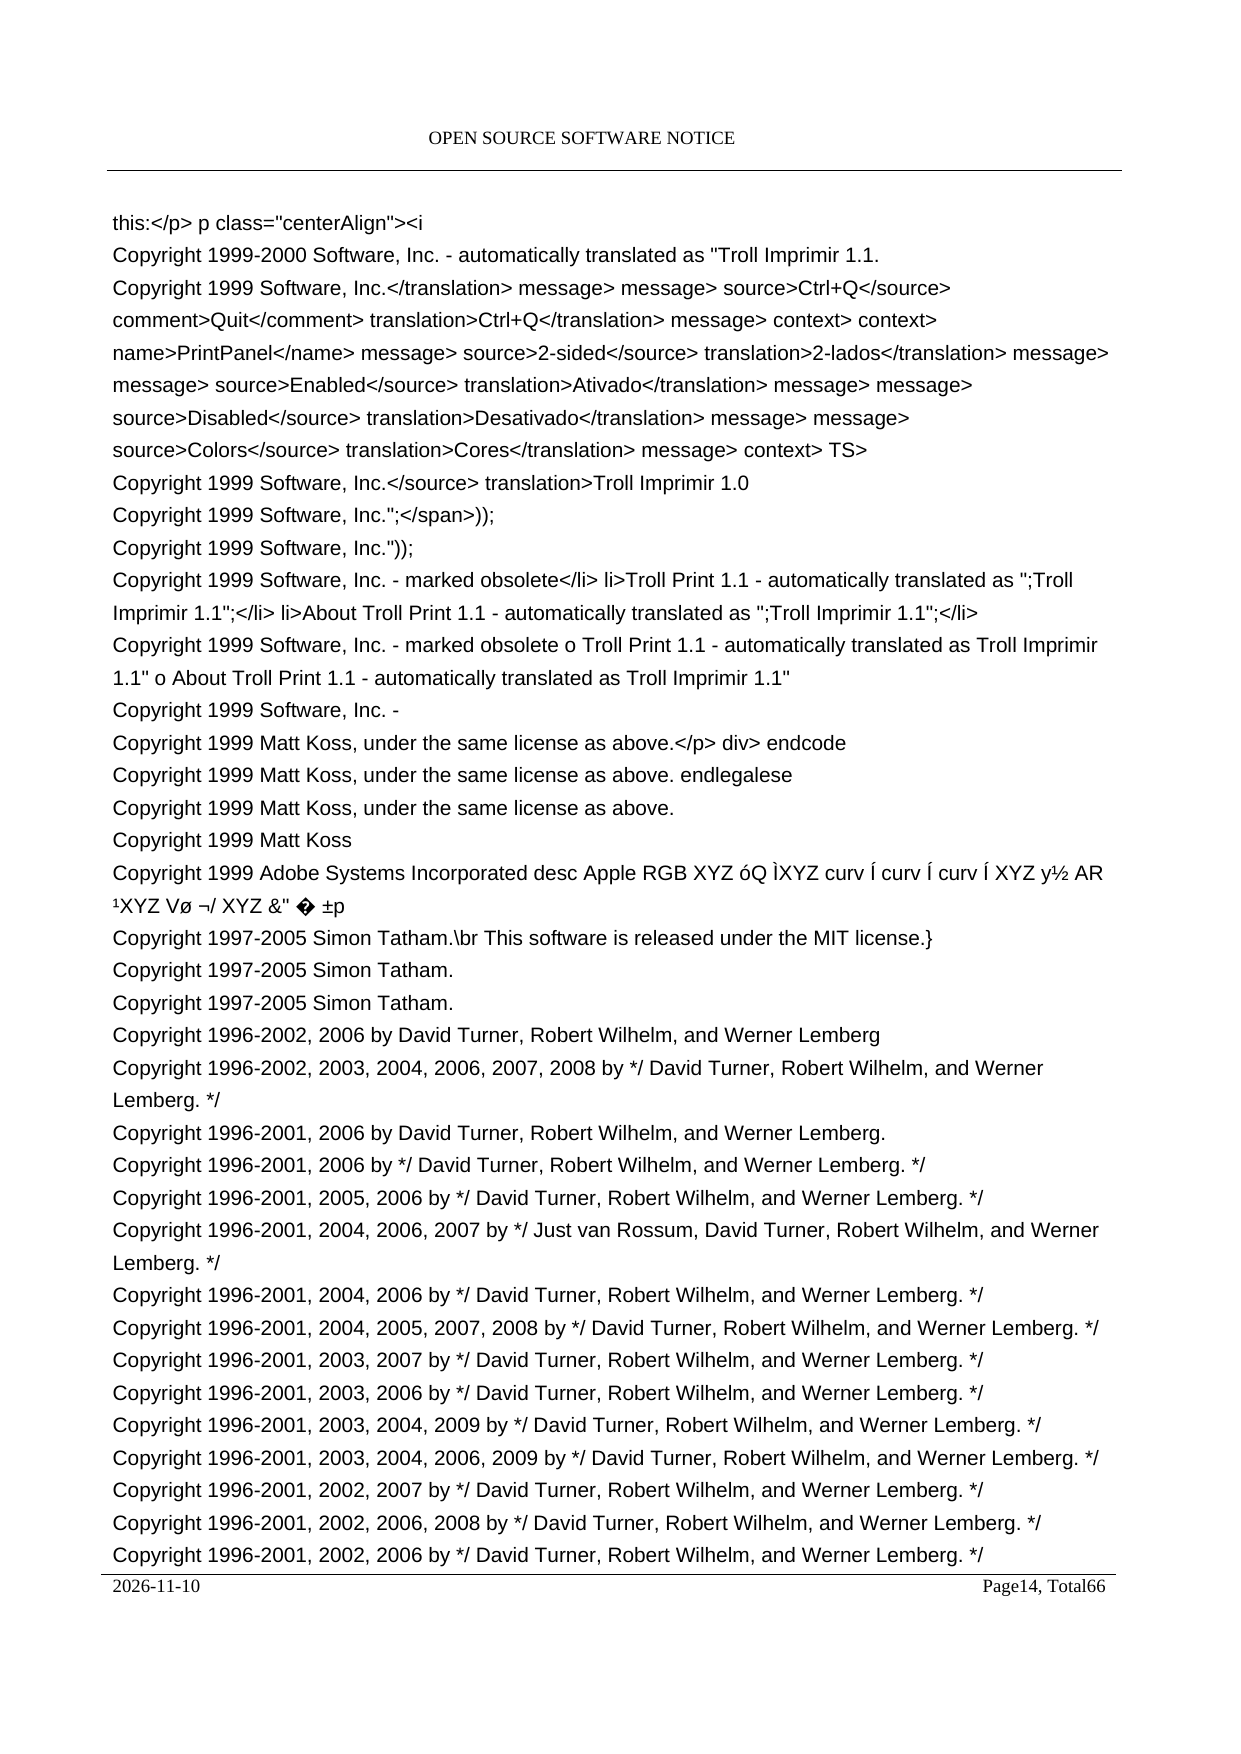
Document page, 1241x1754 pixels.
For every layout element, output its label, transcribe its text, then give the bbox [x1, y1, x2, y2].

text Copyright 1999 Adobe Systems Incorporated desc Apple RGB XYZ óQ ÌXYZ curv Í curv Í curv Í XYZ y½ AR ¹XYZ Vø ¬/ XYZ &" � ±p [112, 856, 1128, 921]
text Copyright 1997-2005 Simon Tatham. [112, 986, 1128, 1019]
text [112, 206, 1128, 239]
text Copyright 1996-2001, 2002, 2007 by */ David Turner, Robert Wilhelm, and Werner Lemberg. */ [112, 1474, 1128, 1506]
text Copyright 1999 Software, Inc. - marked obsolete o Troll Print 1.1 - automatically translated as Troll Imprimir 1.1" o About Troll Print 1.1 - automatically translated as Troll Imprimir 1.1" [112, 629, 1128, 694]
text Copyright 1999 Software, Inc.";</span>)); [112, 499, 1128, 531]
text Copyright 1996-2001, 2002, 2006, 2008 by */ David Turner, Robert Wilhelm, and Werner Lemberg. */ [112, 1506, 1128, 1539]
text Copyright 1999 Software, Inc. - [112, 694, 1128, 726]
text Copyright 1999 Matt Koss, under the same license as above. endlegalese [112, 759, 1128, 791]
text Copyright 1996-2001, 2003, 2006 by */ David Turner, Robert Wilhelm, and Werner Lemberg. */ [112, 1376, 1128, 1409]
text Copyright 1996-2001, 2003, 2004, 2009 by */ David Turner, Robert Wilhelm, and Werner Lemberg. */ [112, 1409, 1128, 1441]
text Copyright 1996-2001, 2005, 2006 by */ David Turner, Robert Wilhelm, and Werner Lemberg. */ [112, 1181, 1128, 1214]
text Copyright 1997-2005 Simon Tatham.\br This software is released under the MIT license.} [112, 921, 1128, 954]
text Copyright 1996-2001, 2004, 2005, 2007, 2008 by */ David Turner, Robert Wilhelm, and Werner Lemberg. */ [112, 1311, 1128, 1344]
text Copyright 1996-2001, 2006 by */ David Turner, Robert Wilhelm, and Werner Lemberg. */ [112, 1149, 1128, 1181]
text Copyright 1999 Matt Koss, under the same license as above.</p> div> endcode [112, 726, 1128, 759]
text Copyright 1996-2002, 2006 by David Turner, Robert Wilhelm, and Werner Lemberg [112, 1019, 1128, 1051]
text Copyright 1999 Software, Inc.")); [112, 531, 1128, 564]
text Copyright 1996-2002, 2003, 2004, 2006, 2007, 2008 by */ David Turner, Robert Wilhelm, and Werner Lemberg. */ [112, 1051, 1128, 1116]
text Copyright 1999-2000 Software, Inc. - automatically translated as "Troll Imprimir 1.1. [112, 239, 1128, 271]
text Copyright 1997-2005 Simon Tatham. [112, 954, 1128, 986]
text Copyright 1999 Software, Inc.</source> translation>Troll Imprimir 1.0 [112, 466, 1128, 499]
text Copyright 1996-2001, 2006 by David Turner, Robert Wilhelm, and Werner Lemberg. [112, 1116, 1128, 1149]
text Copyright 1996-2001, 2002, 2006 by */ David Turner, Robert Wilhelm, and Werner Lemberg. */ [112, 1539, 1128, 1571]
text Copyright 1996-2001, 2003, 2007 by */ David Turner, Robert Wilhelm, and Werner Lemberg. */ [112, 1344, 1128, 1376]
text Copyright 1999 Software, Inc. - marked obsolete</li> li>Troll Print 1.1 - automatically translated as ";Troll Imprimir 1.1";</li> li>About Troll Print 1.1 - automatically translated as ";Troll Imprimir 1.1";</li> [112, 564, 1128, 629]
text Copyright 1999 Software, Inc.</translation> message> message> source>Ctrl+Q</source> comment>Quit</comment> translation>Ctrl+Q</translation> message> context> context> name>PrintPanel</name> message> source>2-sided</source> translation>2-lados</translation> message> message> source>Enabled</source> translation>Ativado</translation> message> message> source>Disabled</source> translation>Desativado</translation> message> message> source>Colors</source> translation>Cores</translation> message> context> TS> [112, 271, 1128, 466]
text Copyright 1999 Matt Koss [112, 824, 1128, 856]
text Copyright 1999 Matt Koss, under the same license as above. [112, 791, 1128, 824]
text Copyright 1996-2001, 2004, 2006, 2007 by */ Just van Rossum, David Turner, Robert Wilhelm, and Werner Lemberg. */ [112, 1214, 1128, 1279]
text Copyright 1996-2001, 2004, 2006 by */ David Turner, Robert Wilhelm, and Werner Lemberg. */ [112, 1279, 1128, 1311]
text Copyright 1996-2001, 2003, 2004, 2006, 2009 by */ David Turner, Robert Wilhelm, and Werner Lemberg. */ [112, 1441, 1128, 1474]
